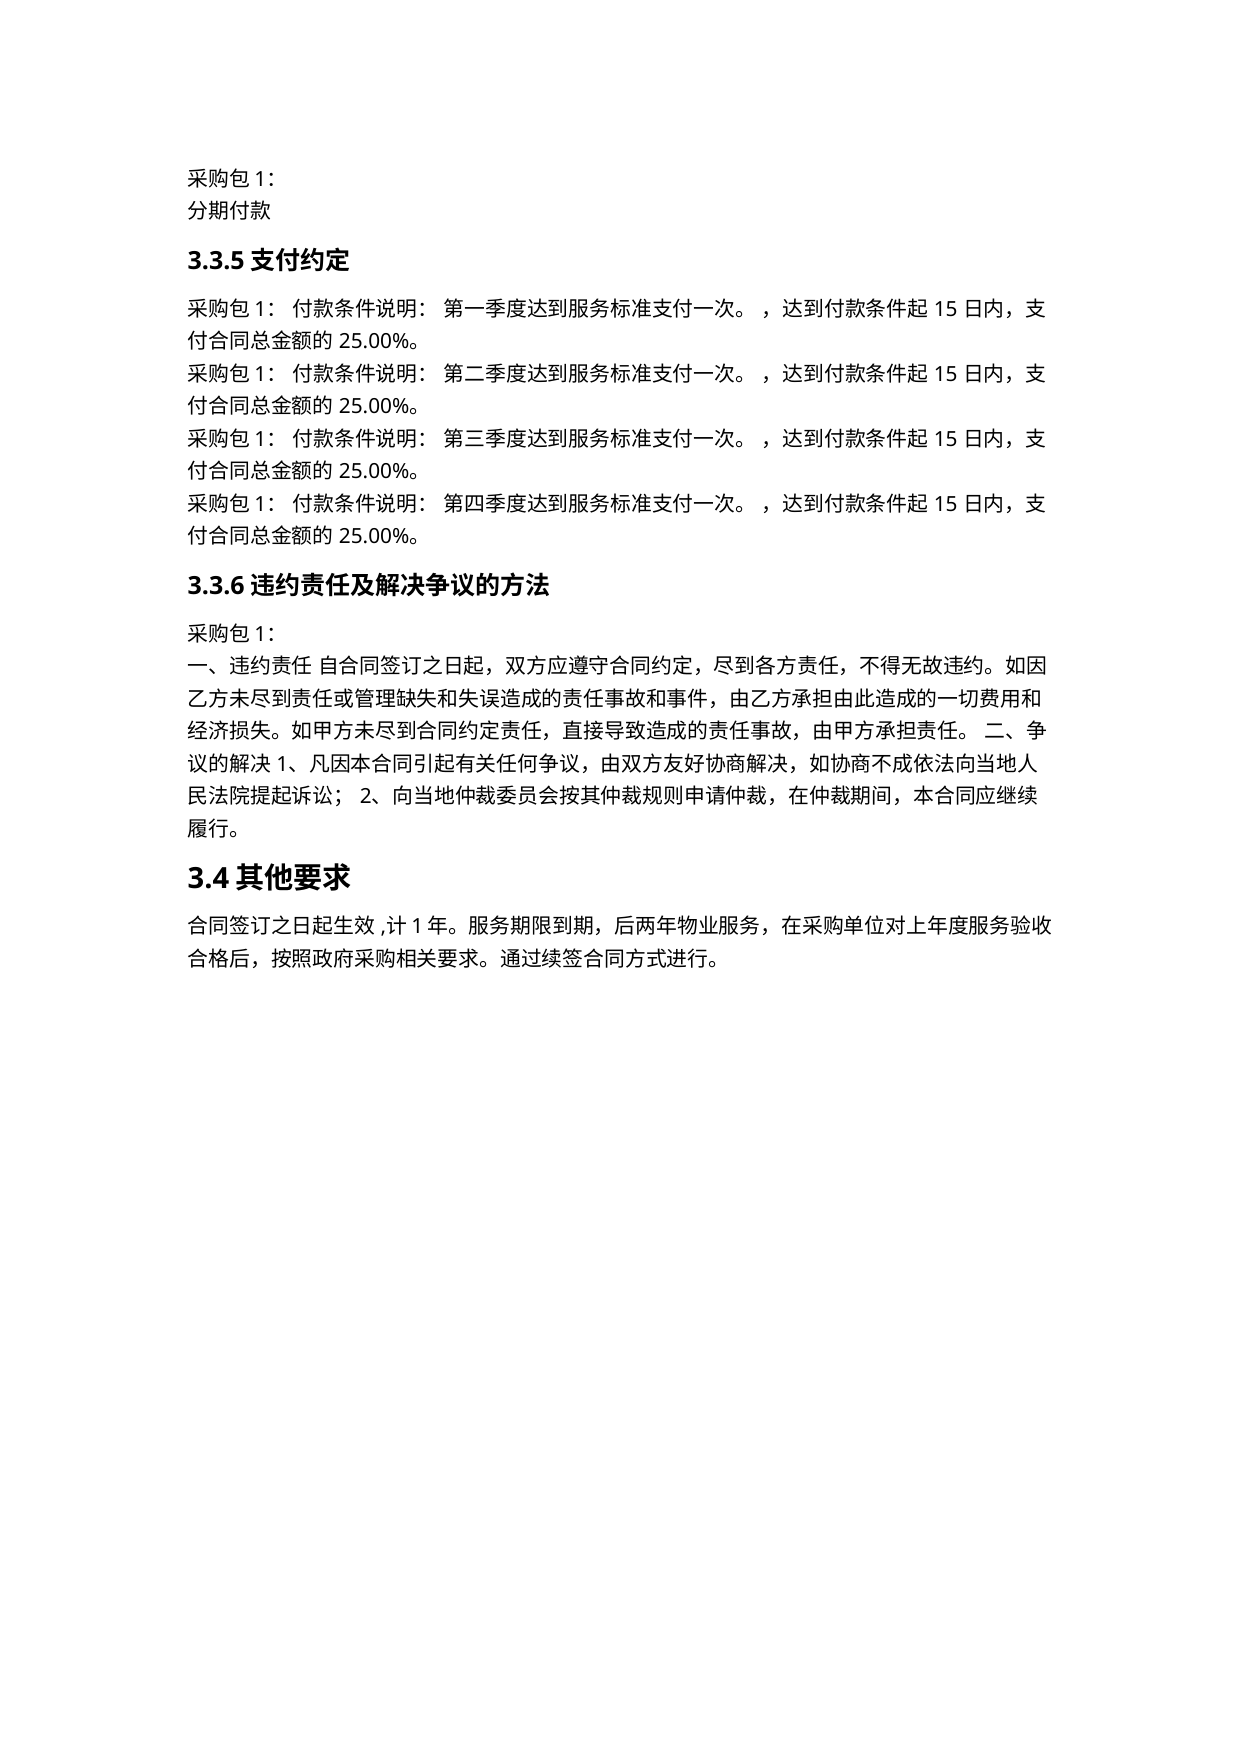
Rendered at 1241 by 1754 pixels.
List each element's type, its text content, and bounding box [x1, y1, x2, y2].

text 3.3.5支付约定 [187, 227, 1053, 292]
text 3.4其他要求 [187, 844, 1053, 909]
text 采购包1： 付款条件说明： 第一季度达到服务标准支付一次。 ，达到付款条件起 15 日内，支付合同总金额的 25.00%。 [187, 292, 1053, 357]
text 采购包1： 付款条件说明： 第二季度达到服务标准支付一次。 ，达到付款条件起 15 日内，支付合同总金额的 25.00%。 [187, 357, 1053, 422]
text 合同签订之日起生效 ,计1年。服务期限到期，后两年物业服务，在采购单位对上年度服务验收合格后，按照政府采购相关要求。通过续签合同方式进行。 [187, 909, 1053, 974]
text 一、违约责任 自合同签订之日起，双方应遵守合同约定，尽到各方责任，不得无故违约。如因乙方未尽到责任或管理缺失和失误造成的责任事故和事件，由乙方承担由此造成的一切费用和经济损失。如甲方未尽到合同约定责任，直接导致造成的责任事故，由甲方承担责任。 二、争议的解决 1、凡因本合同引起有关任何争议，由双方友好协商解决，如协商不成依法向当地人民法院提起诉讼； 2、向当地仲裁委员会按其仲裁规则申请仲裁，在仲裁期间，本合同应继续履行。 [187, 649, 1053, 844]
text 分期付款 [187, 194, 1053, 227]
text 采购包1： 付款条件说明： 第四季度达到服务标准支付一次。 ，达到付款条件起 15 日内，支付合同总金额的 25.00%。 [187, 487, 1053, 552]
text 采购包1： 付款条件说明： 第三季度达到服务标准支付一次。 ，达到付款条件起 15 日内，支付合同总金额的 25.00%。 [187, 422, 1053, 487]
text 3.3.6违约责任及解决争议的方法 [187, 552, 1053, 617]
text 采购包1： [187, 162, 1053, 194]
text 采购包1： [187, 617, 1053, 649]
